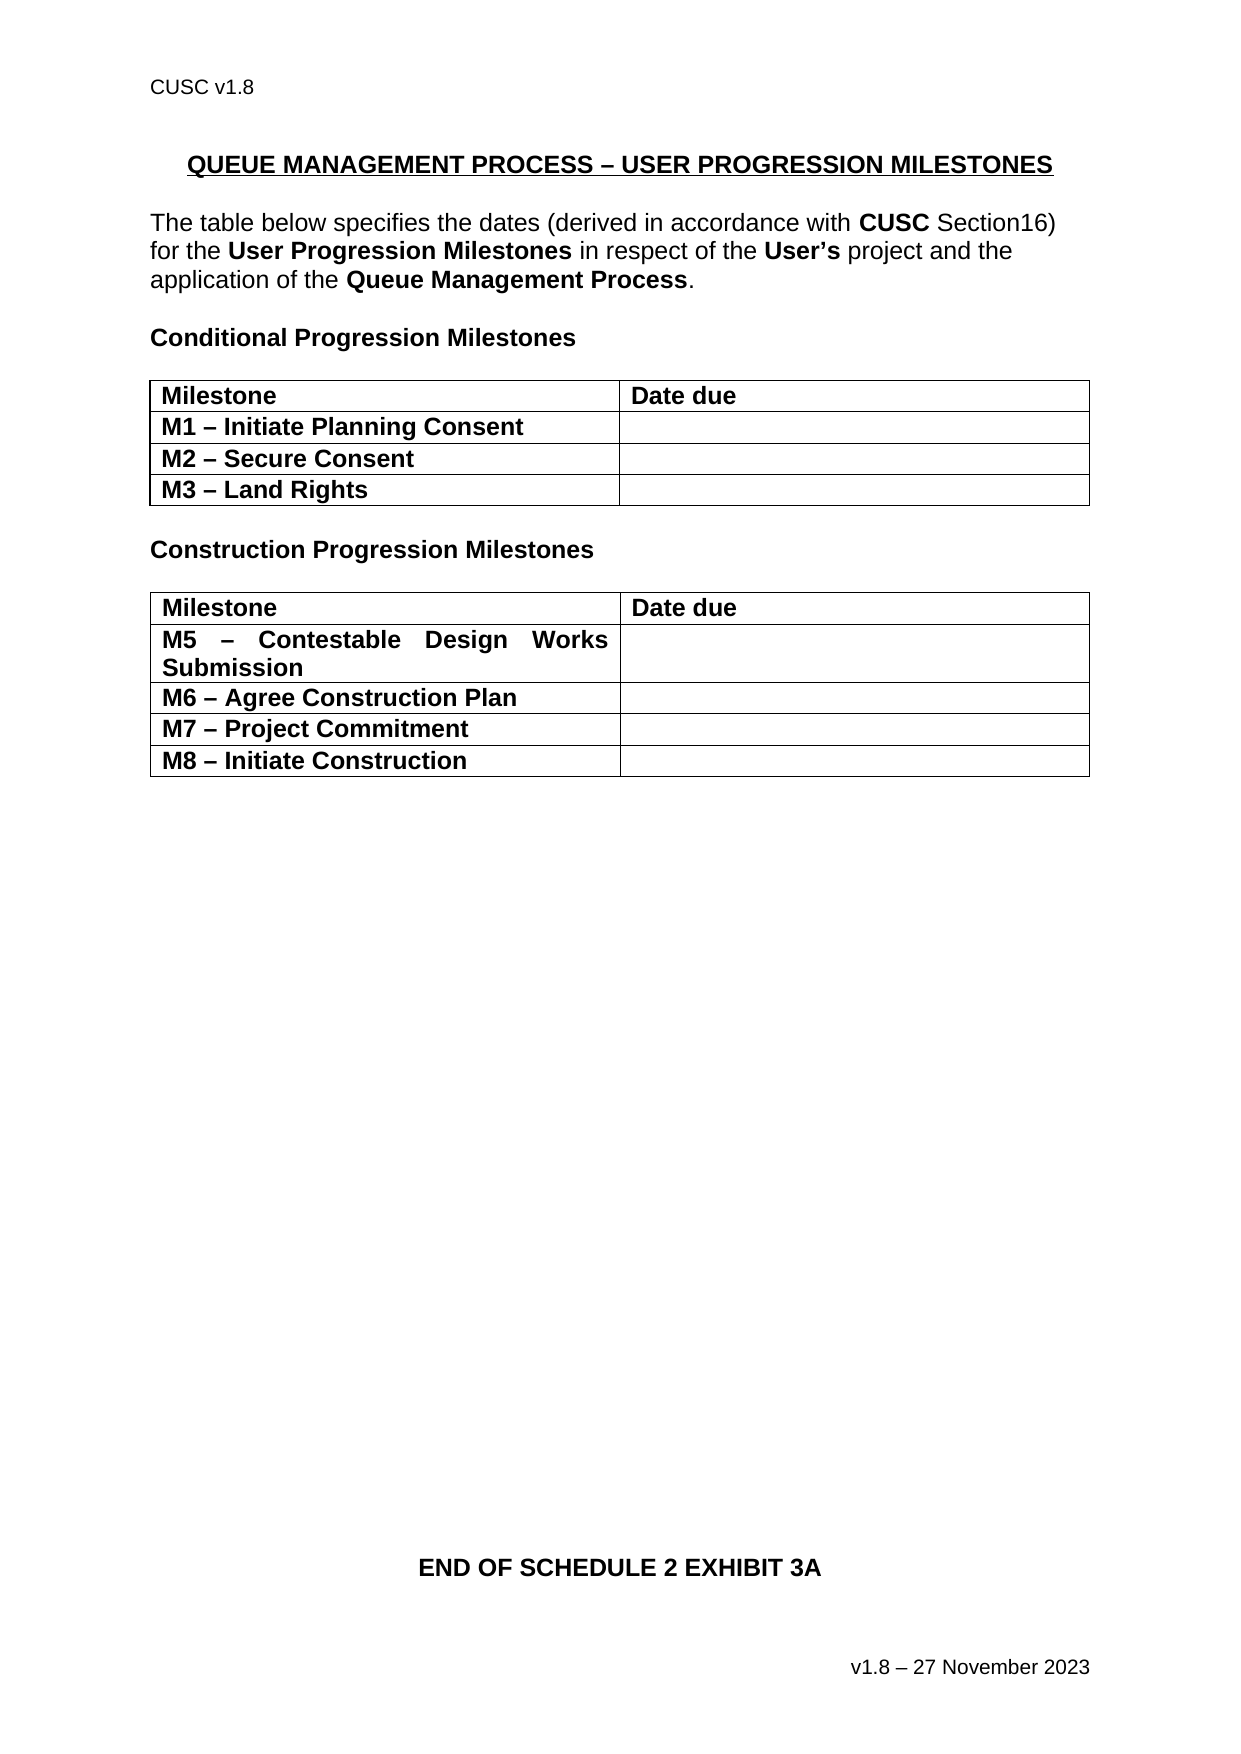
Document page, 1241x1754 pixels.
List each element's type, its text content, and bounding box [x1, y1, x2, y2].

table_header Milestone [151, 593, 620, 623]
text END OF SCHEDULE 2 EXHIBIT 3A [150, 1553, 1090, 1582]
table_cell M8 – Initiate Construction [151, 746, 620, 776]
text QUEUE MANAGEMENT PROCESS – USER PROGRESSION MILESTONES [150, 150, 1090, 179]
table_cell [621, 625, 1089, 682]
table_cell [621, 714, 1089, 744]
table_cell M2 – Secure Consent [151, 444, 619, 474]
table_cell M5 – Contestable Design Works Submission [151, 625, 620, 682]
table_cell [620, 412, 1089, 442]
table_cell [621, 746, 1089, 776]
table_header Date due [620, 381, 1089, 411]
table_cell M6 – Agree Construction Plan [151, 683, 620, 713]
text The table below specifies the dates (derived in accordance with CUSC Section16) for the User Progression Milestones in respect of the User’s project and the application of the Queue Management Process. [150, 207, 1090, 294]
table_header Milestone [151, 381, 619, 411]
table_cell M1 – Initiate Planning Consent [151, 412, 619, 442]
table_header Date due [621, 593, 1089, 623]
table_cell [620, 444, 1089, 474]
table_cell [620, 475, 1089, 505]
text Conditional Progression Milestones [150, 322, 1090, 351]
table_cell M3 – Land Rights [151, 475, 619, 505]
table_cell [621, 683, 1089, 713]
table_cell M7 – Project Commitment [151, 714, 620, 744]
text Construction Progression Milestones [150, 535, 1090, 563]
